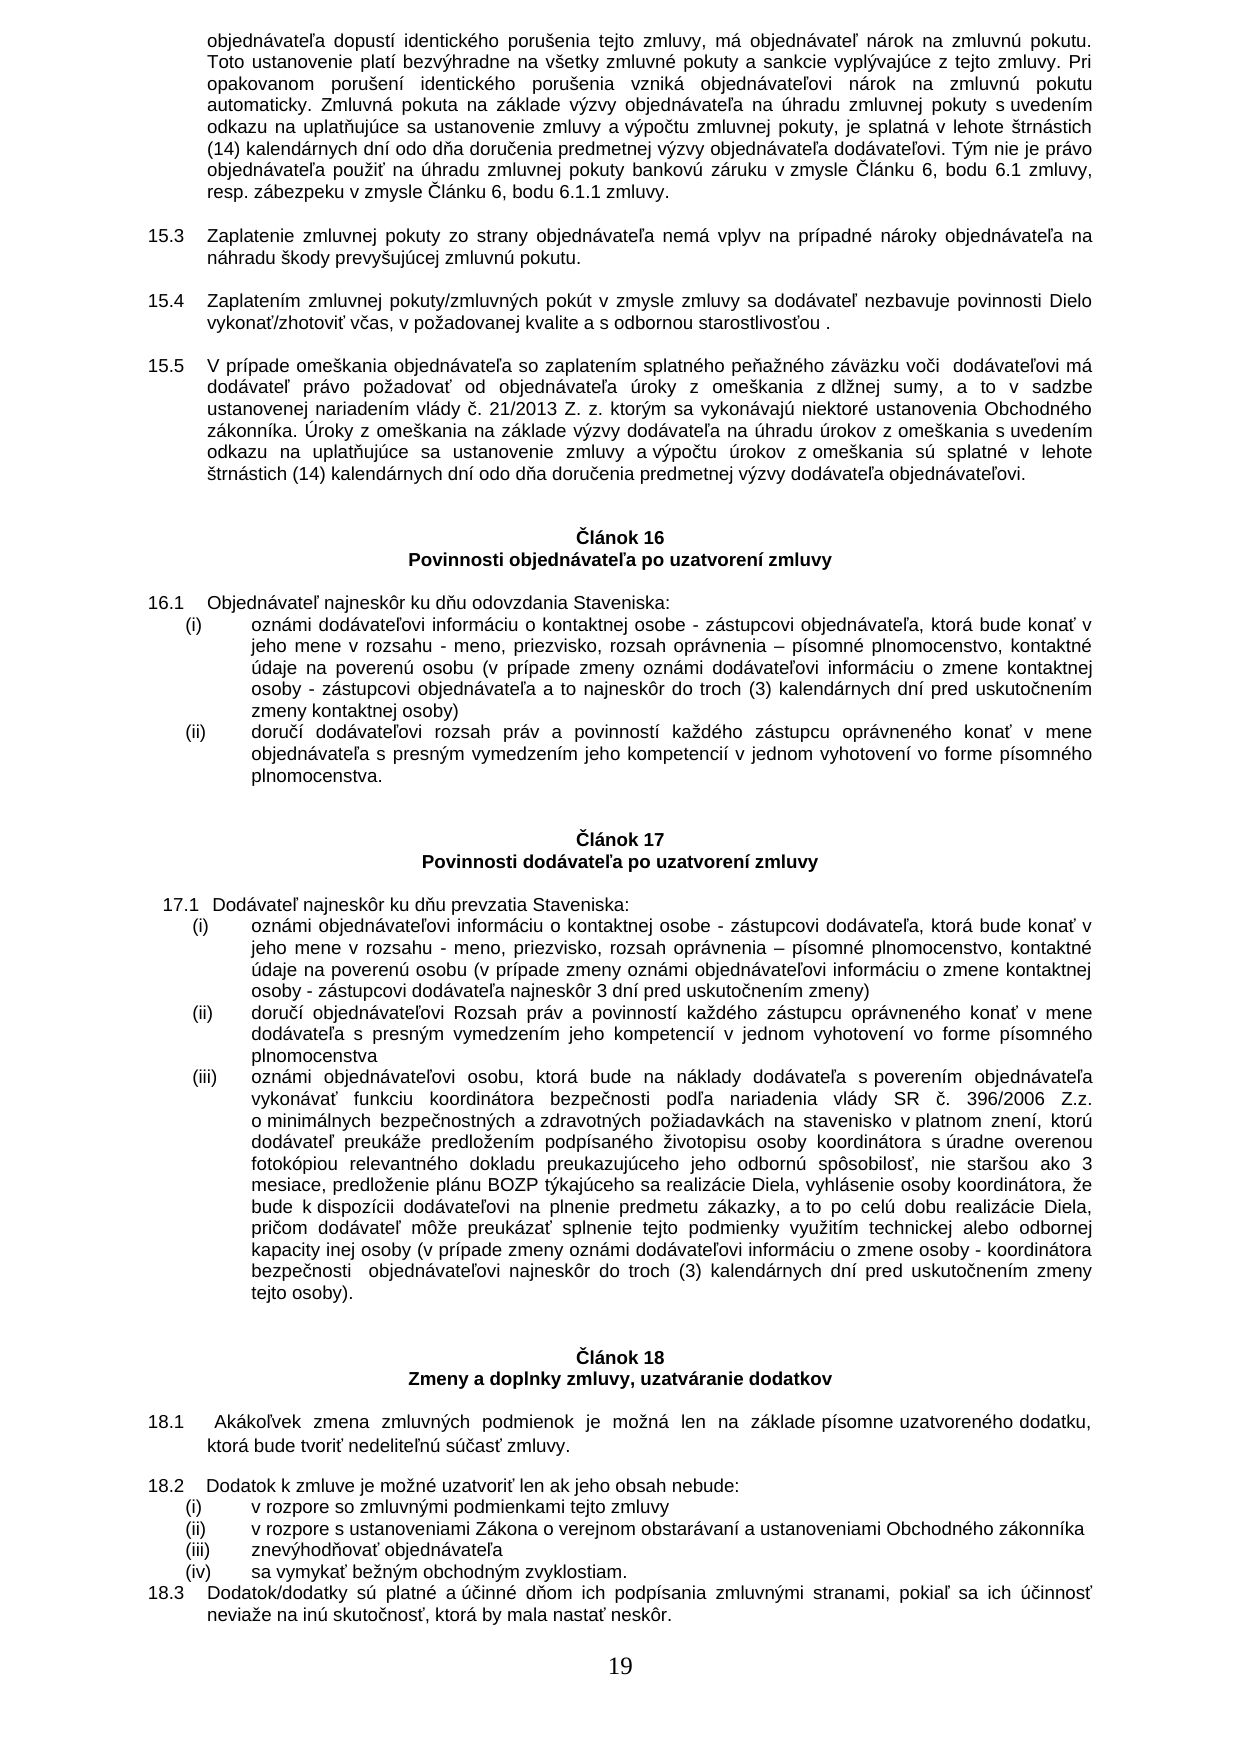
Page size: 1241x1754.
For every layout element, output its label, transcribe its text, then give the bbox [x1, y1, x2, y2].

list oznámi dodávateľovi informáciu o kontaktnej osobe - zástupcovi objednávateľa, ktorá bude konať v jeho mene v rozsahu - meno, priezvisko, rozsah oprávnenia – písomné plnomocenstvo, kontaktné údaje na poverenú osobu (v prípade zmeny oznámi dodávateľovi informáciu o zmene kontaktnej osoby - zástupcovi objednávateľa a to najneskôr do troch (3) kalendárnych dní pred uskutočnením zmeny kontaktnej osoby) [185, 613, 1092, 721]
list doručí objednávateľovi Rozsah práv a povinností každého zástupcu oprávneného konať v mene dodávateľa s presným vymedzením jeho kompetencií v jednom vyhotovení vo forme písomného plnomocenstva [192, 1002, 1092, 1066]
list v rozpore so zmluvnými podmienkami tejto zmluvy [185, 1496, 1092, 1517]
text Článok 17 [148, 829, 1092, 851]
text Zmeny a doplnky zmluvy, uzatváranie dodatkov [148, 1368, 1092, 1390]
list Dodatok k zmluve je možné uzatvoriť len ak jeho obsah nebude: [148, 1474, 1092, 1496]
text Článok 16 [148, 527, 1092, 549]
text Povinnosti dodávateľa po uzatvorení zmluvy [148, 851, 1092, 872]
text Povinnosti objednávateľa po uzatvorení zmluvy [148, 549, 1092, 570]
list Zaplatením zmluvnej pokuty/zmluvných pokút v zmysle zmluvy sa dodávateľ nezbavuje povinnosti Dielo vykonať/zhotoviť včas, v požadovanej kvalite a s odbornou starostlivosťou . [148, 290, 1092, 333]
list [148, 29, 1092, 202]
list doručí dodávateľovi rozsah práv a povinností každého zástupcu oprávneného konať v mene objednávateľa s presným vymedzením jeho kompetencií v jednom vyhotovení vo forme písomného plnomocenstva. [185, 721, 1092, 786]
list sa vymykať bežným obchodným zvyklostiam. [185, 1561, 1092, 1582]
list Zaplatenie zmluvnej pokuty zo strany objednávateľa nemá vplyv na prípadné nároky objednávateľa na náhradu škody prevyšujúcej zmluvnú pokutu. [148, 225, 1092, 268]
text Článok 18 [148, 1347, 1092, 1368]
list v rozpore s ustanoveniami Zákona o verejnom obstarávaní a ustanoveniami Obchodného zákonníka [185, 1517, 1092, 1539]
text 18.1 Akákoľvek zmena zmluvných podmienok je možná len na základe písomne uzatvoreného dodatku, ktorá bude tvoriť nedeliteľnú súčasť zmluvy. [148, 1411, 1092, 1456]
list Dodávateľ najneskôr ku dňu prevzatia Staveniska: [162, 894, 1092, 915]
list oznámi objednávateľovi informáciu o kontaktnej osobe - zástupcovi dodávateľa, ktorá bude konať v jeho mene v rozsahu - meno, priezvisko, rozsah oprávnenia – písomné plnomocenstvo, kontaktné údaje na poverenú osobu (v prípade zmeny oznámi objednávateľovi informáciu o zmene kontaktnej osoby - zástupcovi dodávateľa najneskôr 3 dní pred uskutočnením zmeny) [192, 915, 1092, 1002]
list V prípade omeškania objednávateľa so zaplatením splatného peňažného záväzku voči dodávateľovi má dodávateľ právo požadovať od objednávateľa úroky z omeškania z dlžnej sumy, a to v sadzbe ustanovenej nariadením vlády č. 21/2013 Z. z. ktorým sa vykonávajú niektoré ustanovenia Obchodného zákonníka. Úroky z omeškania na základe výzvy dodávateľa na úhradu úrokov z omeškania s uvedením odkazu na uplatňujúce sa ustanovenie zmluvy a výpočtu úrokov z omeškania sú splatné v lehote štrnástich (14) kalendárnych dní odo dňa doručenia predmetnej výzvy dodávateľa objednávateľovi. [148, 355, 1092, 484]
list Dodatok/dodatky sú platné a účinné dňom ich podpísania zmluvnými stranami, pokiaľ sa ich účinnosť neviaže na inú skutočnosť, ktorá by mala nastať neskôr. [148, 1582, 1092, 1625]
list oznámi objednávateľovi osobu, ktorá bude na náklady dodávateľa s poverením objednávateľa vykonávať funkciu koordinátora bezpečnosti podľa nariadenia vlády SR č. 396/2006 Z.z. o minimálnych bezpečnostných a zdravotných požiadavkách na stavenisko v platnom znení, ktorú dodávateľ preukáže predložením podpísaného životopisu osoby koordinátora s úradne overenou fotokópiou relevantného dokladu preukazujúceho jeho odbornú spôsobilosť, nie staršou ako 3 mesiace, predloženie plánu BOZP týkajúceho sa realizácie Diela, vyhlásenie osoby koordinátora, že bude k dispozícii dodávateľovi na plnenie predmetu zákazky, a to po celú dobu realizácie Diela, pričom dodávateľ môže preukázať splnenie tejto podmienky využitím technickej alebo odbornej kapacity inej osoby (v prípade zmeny oznámi dodávateľovi informáciu o zmene osoby - koordinátora bezpečnosti objednávateľovi najneskôr do troch (3) kalendárnych dní pred uskutočnením zmeny tejto osoby). [192, 1066, 1092, 1303]
list znevýhodňovať objednávateľa [185, 1539, 1092, 1561]
list Objednávateľ najneskôr ku dňu odovzdania Staveniska: [148, 592, 1092, 613]
